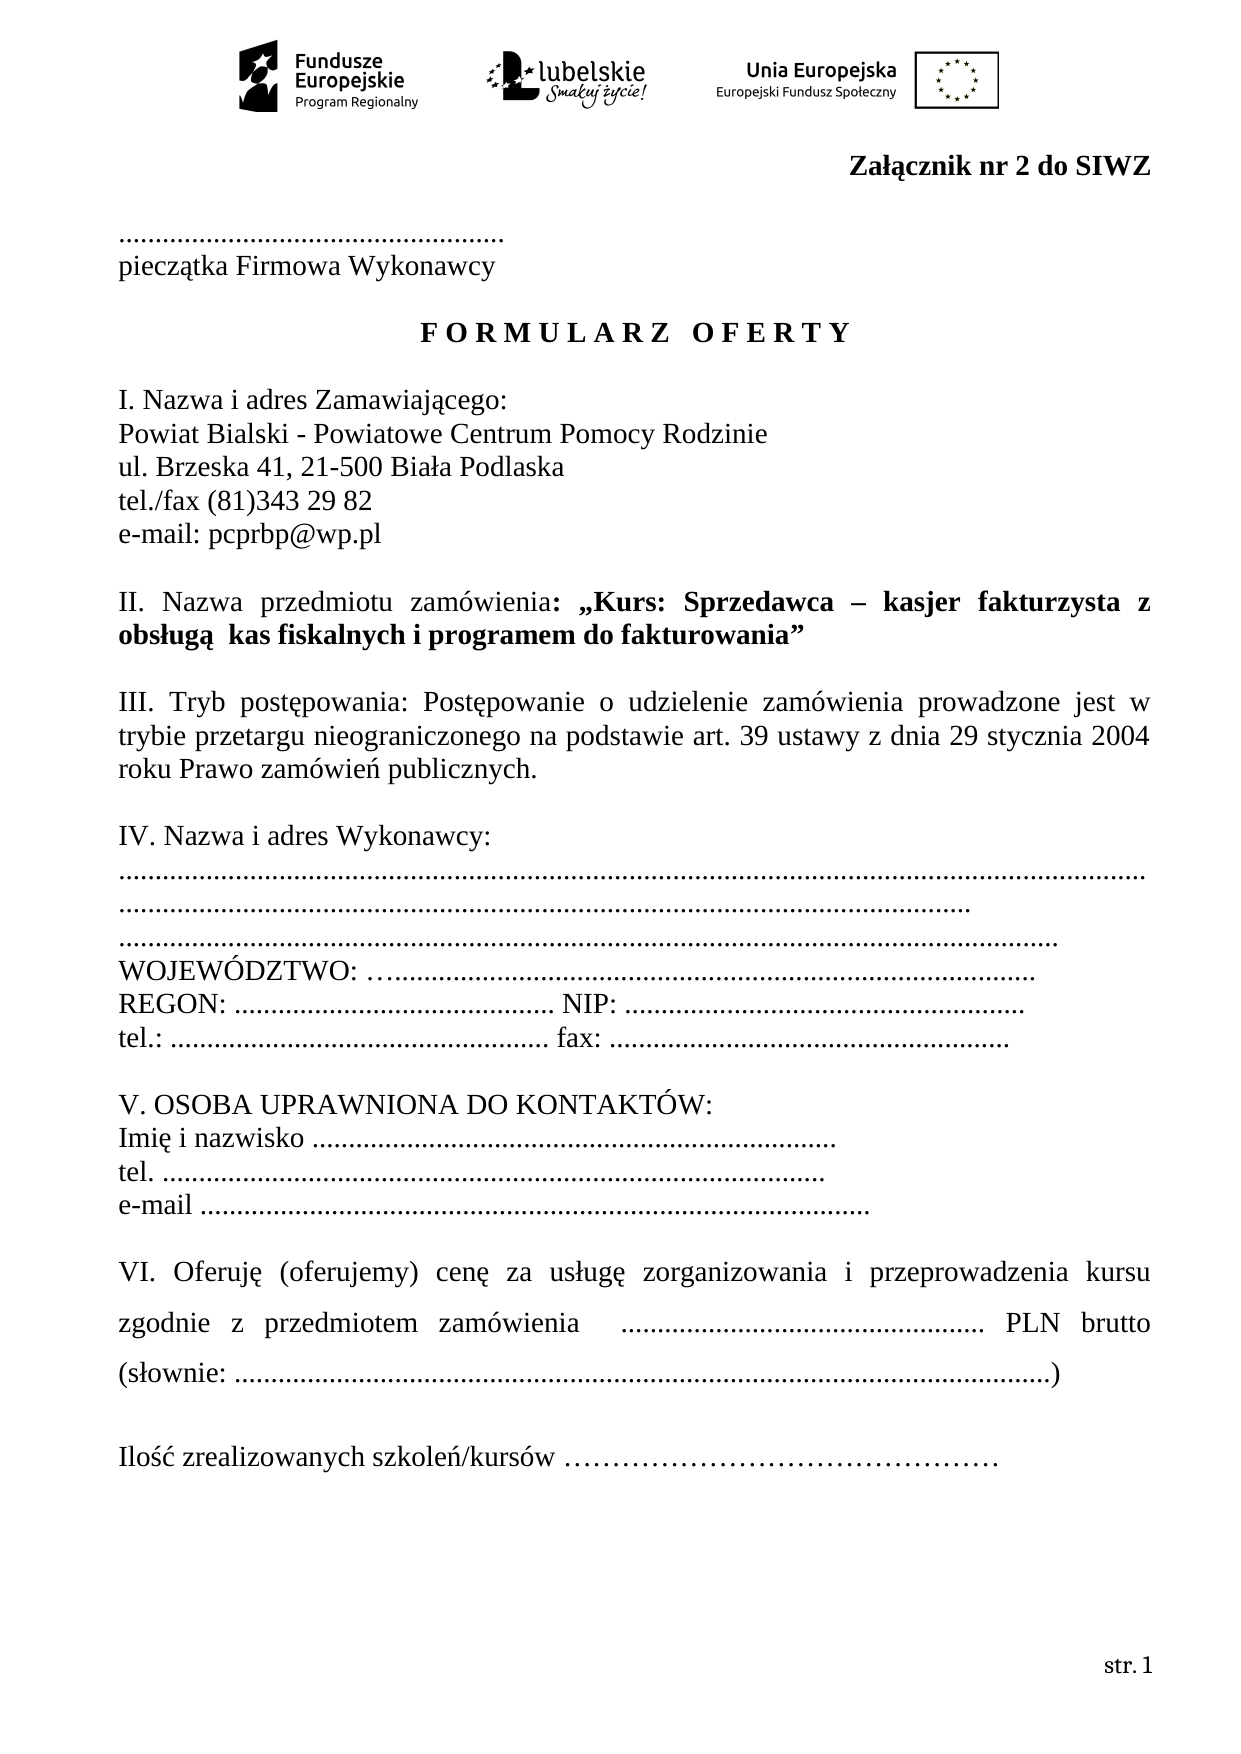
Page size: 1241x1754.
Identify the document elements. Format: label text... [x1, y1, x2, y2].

text Ilość zrealizowanych szkoleń/kursów ……………………………………… [118, 1439, 1152, 1473]
text ..................................................... [118, 215, 1152, 248]
text Powiat Bialski - Powiatowe Centrum Pomocy Rodzinie [118, 416, 1152, 449]
text Imię i nazwisko ........................................................................ [118, 1120, 1152, 1154]
text Załącznik nr 2 do SIWZ [118, 148, 1152, 181]
text II. Nazwa przedmiotu zamówienia: „Kurs: Sprzedawca – kasjer fakturzysta z obsługą kas fiskalnych i programem do fakturowania” [118, 584, 1152, 651]
text III. Tryb postępowania: Postępowanie o udzielenie zamówienia prowadzone jest w trybie przetargu nieograniczonego na podstawie art. 39 ustawy z dnia 29 stycznia 2004 roku Prawo zamówień publicznych. [118, 684, 1152, 785]
text VI. Oferuję (oferujemy) cenę za usługę zorganizowania i przeprowadzenia kursu zgodnie z przedmiotem zamówienia .................................................. PLN brutto (słownie: ................................................................................................................) [118, 1254, 1152, 1389]
text F O R M U L A R Z O F E R T Y [118, 315, 1152, 349]
text IV. Nazwa i adres Wykonawcy: [118, 818, 1152, 852]
text tel.: .................................................... fax: ....................................................... [118, 1020, 1152, 1053]
text REGON: ............................................ NIP: ....................................................... [118, 986, 1152, 1020]
text tel. ........................................................................................... [118, 1154, 1152, 1187]
text .................................................................................................................................................................................................................................................................. [118, 852, 1152, 919]
text I. Nazwa i adres Zamawiającego: [118, 382, 1152, 416]
text pieczątka Firmowa Wykonawcy [118, 248, 1152, 282]
text ul. Brzeska 41, 21-500 Biała Podlaska [118, 449, 1152, 483]
text e-mail ............................................................................................ [118, 1187, 1152, 1221]
text V. OSOBA UPRAWNIONA DO KONTAKTÓW: [118, 1087, 1152, 1120]
text ................................................................................................................................. [118, 919, 1152, 953]
picture [239, 39, 999, 112]
text tel./fax (81)343 29 82 [118, 483, 1152, 517]
text WOJEWÓDZTWO: …........................................................................................ [118, 953, 1152, 986]
text e-mail: pcprbp@wp.pl [118, 517, 1152, 550]
